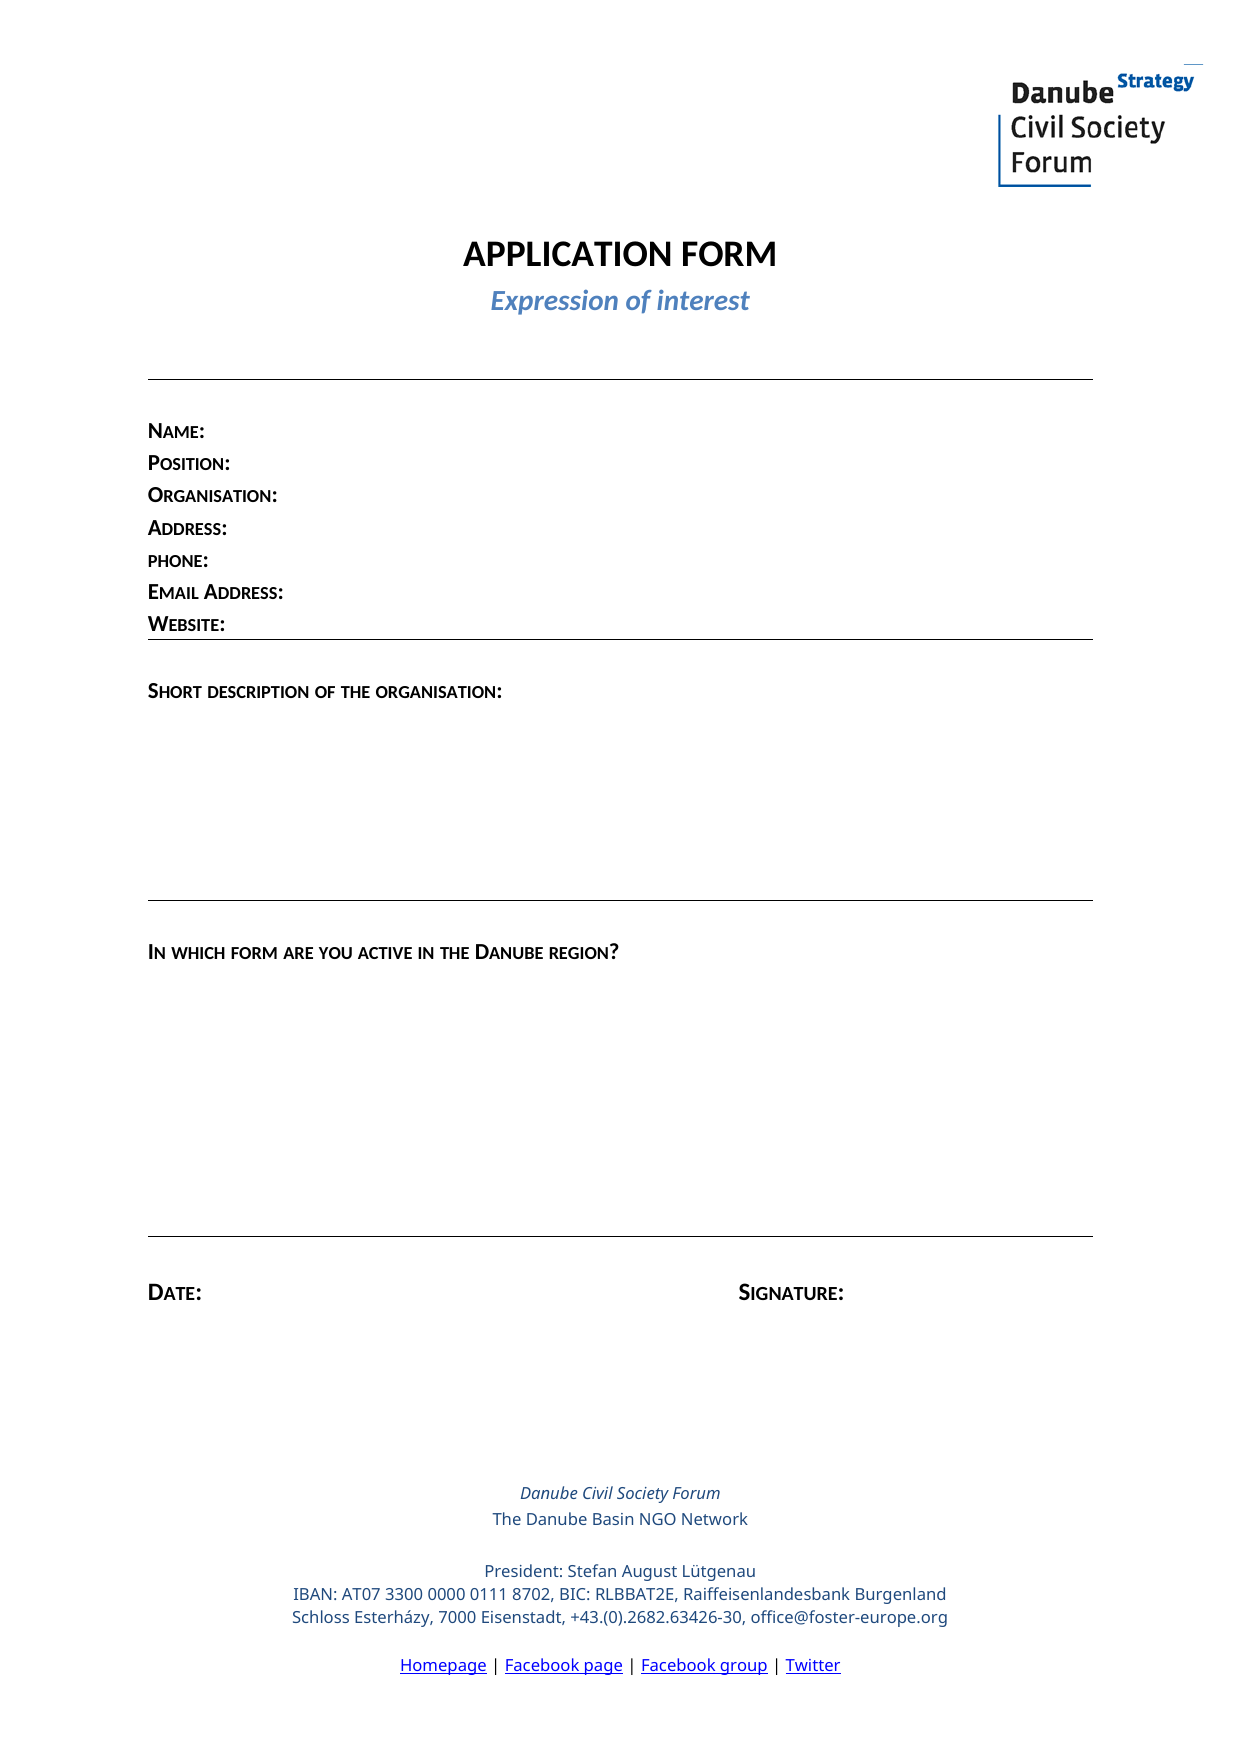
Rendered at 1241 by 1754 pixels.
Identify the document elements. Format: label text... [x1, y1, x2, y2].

text Email Address: [148, 577, 1093, 605]
text Position: [148, 448, 1093, 476]
text Website: [148, 609, 1093, 639]
text Name: [148, 416, 1093, 444]
text Date: Signature: [148, 1276, 1093, 1307]
text Expression of interest [148, 282, 1093, 318]
text phone: [148, 545, 1093, 573]
text Short description of the organisation: [148, 677, 1093, 705]
text Organisation: [148, 480, 1093, 508]
text Address: [148, 513, 1093, 541]
picture [996, 64, 1203, 186]
text In which form are you active in the Danube region? [148, 937, 1093, 965]
text APPLICATION FORM [148, 229, 1093, 275]
